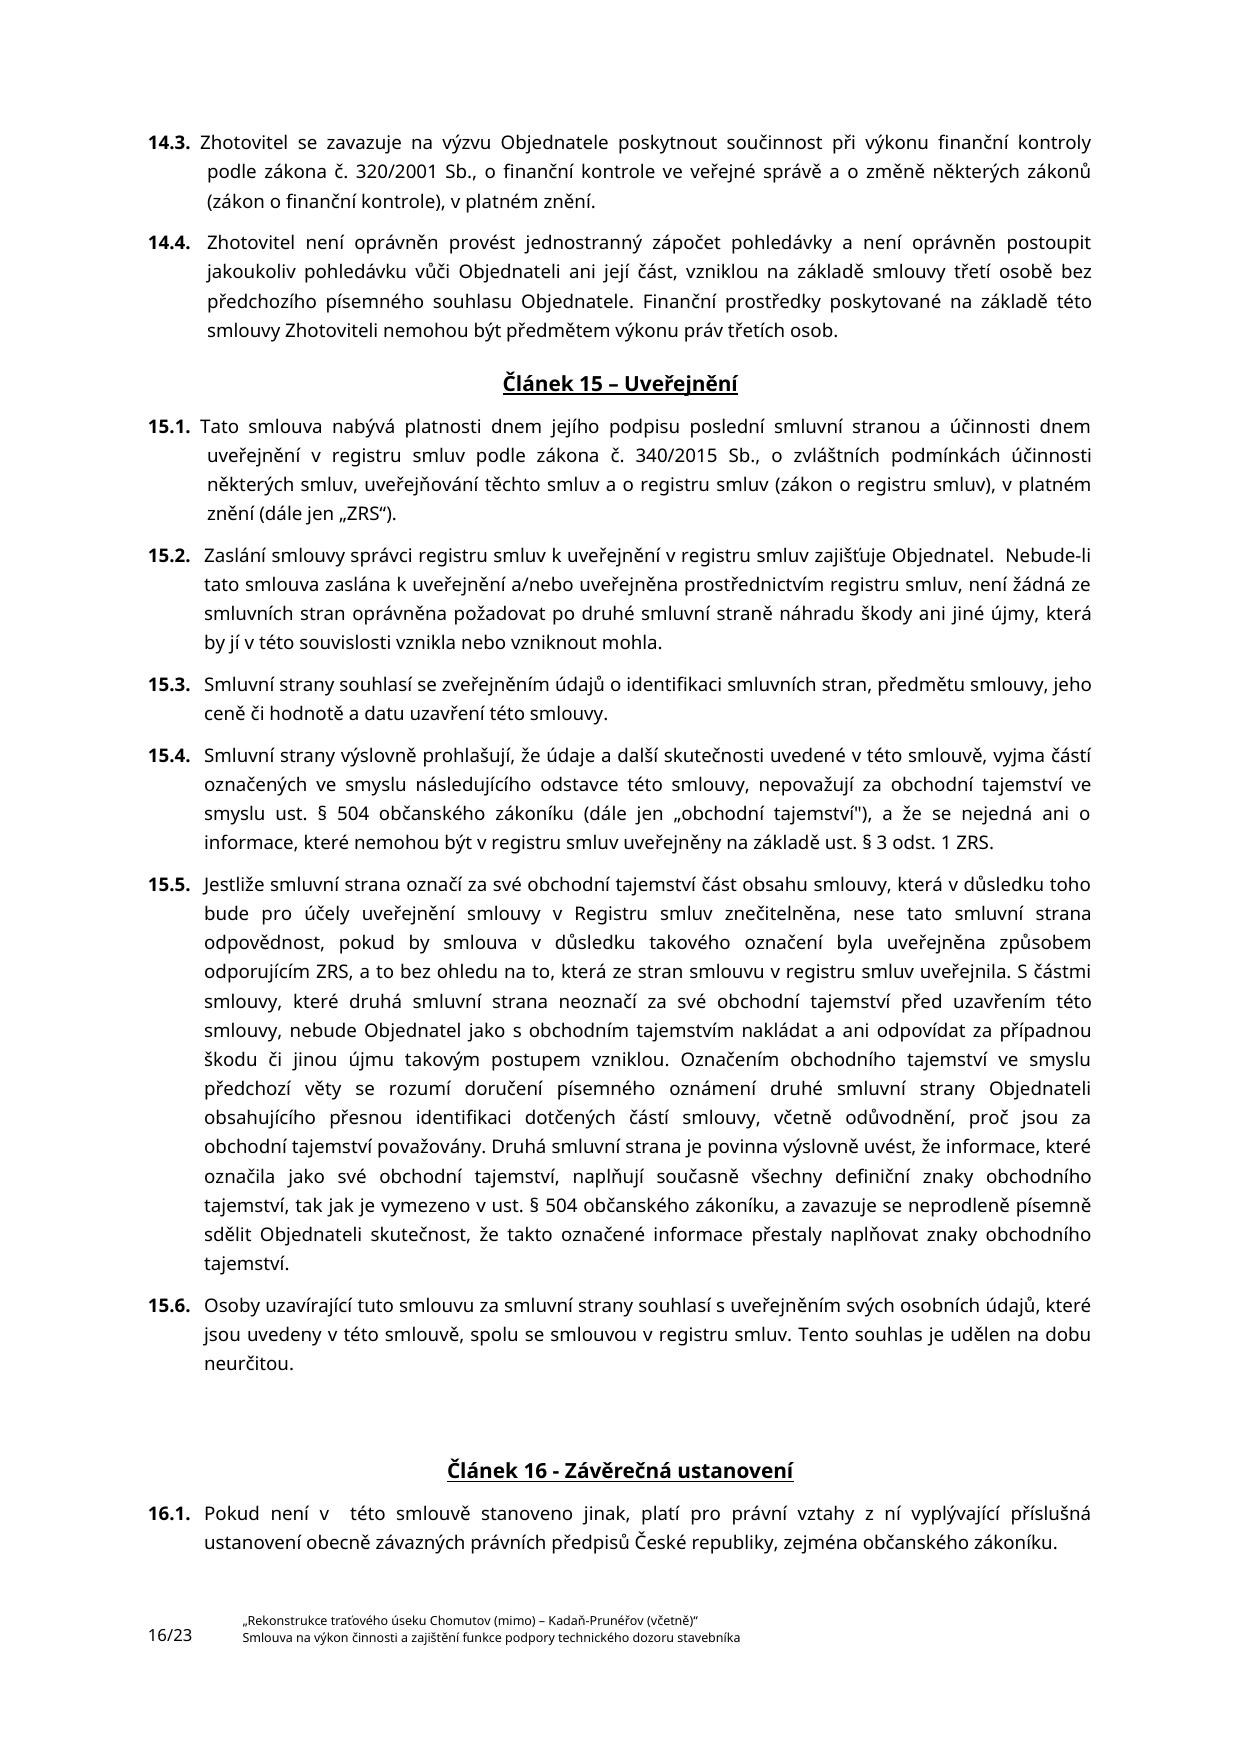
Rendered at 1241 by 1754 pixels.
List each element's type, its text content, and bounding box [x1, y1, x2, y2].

text 14.4. Zhotovitel není oprávněn provést jednostranný zápočet pohledávky a není oprávněn postoupit jakoukoliv pohledávku vůči Objednateli ani její část, vzniklou na základě smlouvy třetí osobě bez předchozího písemného souhlasu Objednatele. Finanční prostředky poskytované na základě této smlouvy Zhotoviteli nemohou být předmětem výkonu práv třetích osob. [148, 226, 1092, 343]
text 15.4. Smluvní strany výslovně prohlašují, že údaje a další skutečnosti uvedené v této smlouvě, vyjma částí označených ve smyslu následujícího odstavce této smlouvy, nepovažují za obchodní tajemství ve smyslu ust. § 504 občanského zákoníku (dále jen „obchodní tajemství"), a že se nejedná ani o informace, které nemohou být v registru smluv uveřejněny na základě ust. § 3 odst. 1 ZRS. [148, 739, 1092, 856]
text 14.3. Zhotovitel se zavazuje na výzvu Objednatele poskytnout součinnost při výkonu finanční kontroly podle zákona č. 320/2001 Sb., o finanční kontrole ve veřejné správě a o změně některých zákonů (zákon o finanční kontrole), v platném znění. [148, 126, 1092, 214]
subtitle Článek 15 – Uveřejnění [148, 368, 1092, 397]
text 15.1. Tato smlouva nabývá platnosti dnem jejího podpisu poslední smluvní stranou a účinnosti dnem uveřejnění v registru smluv podle zákona č. 340/2015 Sb., o zvláštních podmínkách účinnosti některých smluv, uveřejňování těchto smluv a o registru smluv (zákon o registru smluv), v platném znění (dále jen „ZRS“). [148, 410, 1092, 526]
subtitle Článek 16 - Závěrečná ustanovení [148, 1456, 1092, 1485]
text 15.2. Zaslání smlouvy správci registru smluv k uveřejnění v registru smluv zajišťuje Objednatel. Nebude-li tato smlouva zaslána k uveřejnění a/nebo uveřejněna prostřednictvím registru smluv, není žádná ze smluvních stran oprávněna požadovat po druhé smluvní straně náhradu škody ani jiné újmy, která by jí v této souvislosti vznikla nebo vzniknout mohla. [148, 539, 1092, 656]
text 15.6. Osoby uzavírající tuto smlouvu za smluvní strany souhlasí s uveřejněním svých osobních údajů, které jsou uvedeny v této smlouvě, spolu se smlouvou v registru smluv. Tento souhlas je udělen na dobu neurčitou. [148, 1289, 1092, 1376]
text 15.5. Jestliže smluvní strana označí za své obchodní tajemství část obsahu smlouvy, která v důsledku toho bude pro účely uveřejnění smlouvy v Registru smluv znečitelněna, nese tato smluvní strana odpovědnost, pokud by smlouva v důsledku takového označení byla uveřejněna způsobem odporujícím ZRS, a to bez ohledu na to, která ze stran smlouvu v registru smluv uveřejnila. S částmi smlouvy, které druhá smluvní strana neoznačí za své obchodní tajemství před uzavřením této smlouvy, nebude Objednatel jako s obchodním tajemstvím nakládat a ani odpovídat za případnou škodu či jinou újmu takovým postupem vzniklou. Označením obchodního tajemství ve smyslu předchozí věty se rozumí doručení písemného oznámení druhé smluvní strany Objednateli obsahujícího přesnou identifikaci dotčených částí smlouvy, včetně odůvodnění, proč jsou za obchodní tajemství považovány. Druhá smluvní strana je povinna výslovně uvést, že informace, které označila jako své obchodní tajemství, naplňují současně všechny definiční znaky obchodního tajemství, tak jak je vymezeno v ust. § 504 občanského zákoníku, a zavazuje se neprodleně písemně sdělit Objednateli skutečnost, že takto označené informace přestaly naplňovat znaky obchodního tajemství. [148, 868, 1092, 1276]
text 15.3. Smluvní strany souhlasí se zveřejněním údajů o identifikaci smluvních stran, předmětu smlouvy, jeho ceně či hodnotě a datu uzavření této smlouvy. [148, 668, 1092, 726]
text 16.1. Pokud není v této smlouvě stanoveno jinak, platí pro právní vztahy z ní vyplývající příslušná ustanovení obecně závazných právních předpisů České republiky, zejména občanského zákoníku. [148, 1497, 1092, 1556]
